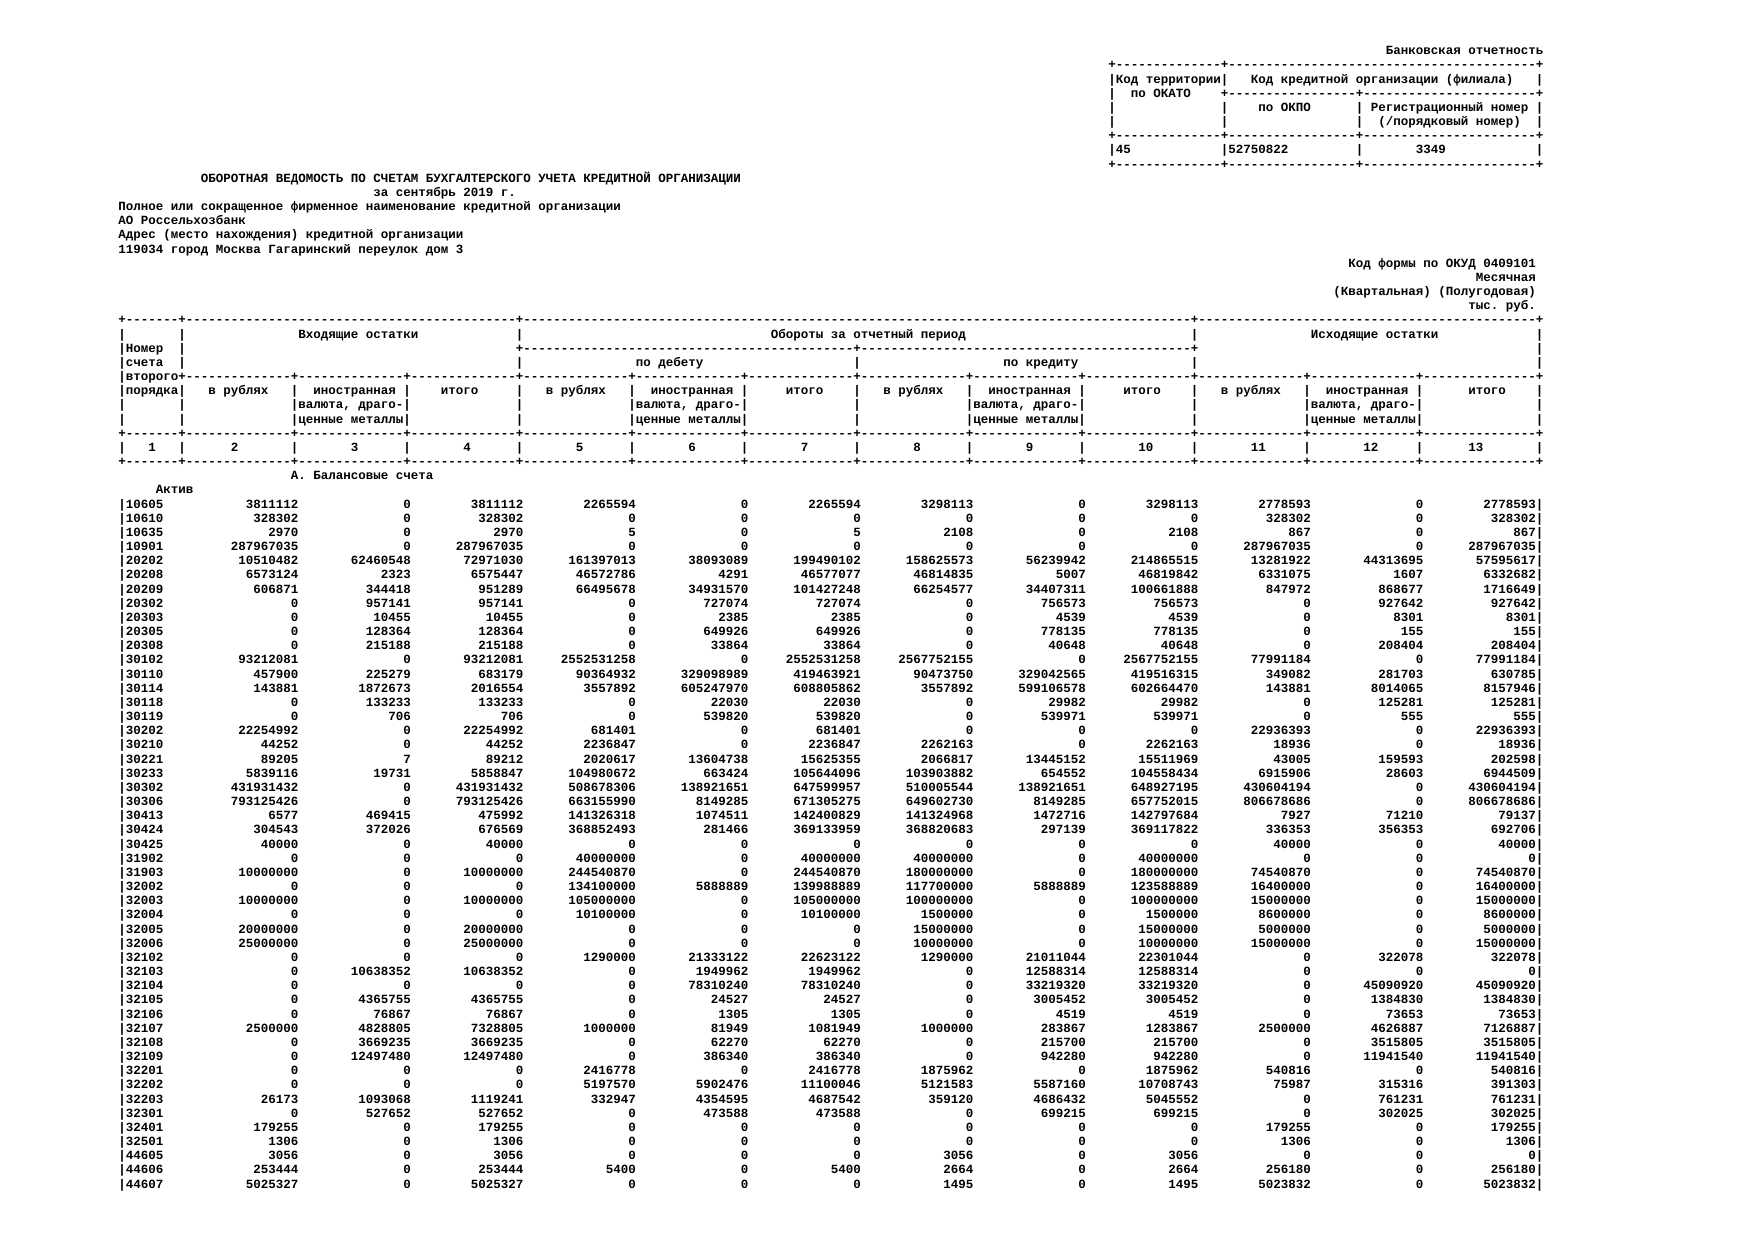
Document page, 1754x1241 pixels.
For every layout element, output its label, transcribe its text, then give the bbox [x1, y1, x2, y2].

text |32105 0 4365755 4365755 0 24527 24527 0 3005452 3005452 0 1384830 1384830| [118, 993, 1636, 1008]
text +--------------+-----------------------------------------+ [118, 58, 1636, 73]
text |32104 0 0 0 0 78310240 78310240 0 33219320 33219320 0 45090920 45090920| [118, 979, 1636, 993]
text |32106 0 76867 76867 0 1305 1305 0 4519 4519 0 73653 73653| [118, 1008, 1636, 1022]
text |44606 253444 0 253444 5400 0 5400 2664 0 2664 256180 0 256180| [118, 1163, 1636, 1178]
text |32203 26173 1093068 1119241 332947 4354595 4687542 359120 4686432 5045552 0 761231 761231| [118, 1093, 1636, 1107]
text | по ОКАТО +-----------------+-----------------------+ [118, 87, 1636, 101]
text |20305 0 128364 128364 0 649926 649926 0 778135 778135 0 155 155| [118, 625, 1636, 639]
text Адрес (место нахождения) кредитной организации [118, 228, 1636, 243]
text |30302 431931432 0 431931432 508678306 138921651 647599957 510005544 138921651 648927195 430604194 0 430604194| [118, 781, 1636, 795]
text Код формы по ОКУД 0409101 [118, 257, 1636, 271]
text |счета | | по дебету | по кредиту | | [118, 356, 1636, 370]
text |30118 0 133233 133233 0 22030 22030 0 29982 29982 0 125281 125281| [118, 696, 1636, 710]
text |32108 0 3669235 3669235 0 62270 62270 0 215700 215700 0 3515805 3515805| [118, 1036, 1636, 1050]
text |32201 0 0 0 2416778 0 2416778 1875962 0 1875962 540816 0 540816| [118, 1064, 1636, 1078]
text |32002 0 0 0 134100000 5888889 139988889 117700000 5888889 123588889 16400000 0 16400000| [118, 880, 1636, 894]
text Полное или сокращенное фирменное наименование кредитной организации [118, 200, 1636, 214]
text |32103 0 10638352 10638352 0 1949962 1949962 0 12588314 12588314 0 0 0| [118, 965, 1636, 979]
text |32006 25000000 0 25000000 0 0 0 10000000 0 10000000 15000000 0 15000000| [118, 937, 1636, 951]
text |10610 328302 0 328302 0 0 0 0 0 0 328302 0 328302| [118, 512, 1636, 526]
text А. Балансовые счета [118, 469, 1636, 483]
text |32401 179255 0 179255 0 0 0 0 0 0 179255 0 179255| [118, 1121, 1636, 1135]
text |32301 0 527652 527652 0 473588 473588 0 699215 699215 0 302025 302025| [118, 1107, 1636, 1121]
text |второго+--------------+--------------+--------------+--------------+--------------+--------------+--------------+--------------+--------------+--------------+--------------+---------------+ [118, 370, 1636, 384]
text |10605 3811112 0 3811112 2265594 0 2265594 3298113 0 3298113 2778593 0 2778593| [118, 498, 1636, 512]
text |30424 304543 372026 676569 368852493 281466 369133959 368820683 297139 369117822 336353 356353 692706| [118, 823, 1636, 838]
text |10635 2970 0 2970 5 0 5 2108 0 2108 867 0 867| [118, 526, 1636, 540]
text |31903 10000000 0 10000000 244540870 0 244540870 180000000 0 180000000 74540870 0 74540870| [118, 866, 1636, 880]
text Месячная [118, 271, 1636, 285]
text |30119 0 706 706 0 539820 539820 0 539971 539971 0 555 555| [118, 710, 1636, 724]
text | | по ОКПО | Регистрационный номер | [118, 101, 1636, 115]
text |44605 3056 0 3056 0 0 0 3056 0 3056 0 0 0| [118, 1149, 1636, 1163]
text |30306 793125426 0 793125426 663155990 8149285 671305275 649602730 8149285 657752015 806678686 0 806678686| [118, 795, 1636, 809]
text |32003 10000000 0 10000000 105000000 0 105000000 100000000 0 100000000 15000000 0 15000000| [118, 894, 1636, 908]
text |45 |52750822 | 3349 | [118, 143, 1636, 158]
text +-------+--------------+--------------+--------------+--------------+--------------+--------------+--------------+--------------+--------------+--------------+--------------+---------------+ [118, 455, 1636, 469]
text +--------------+-----------------+-----------------------+ [118, 129, 1636, 143]
text |порядка| в рублях | иностранная | итого | в рублях | иностранная | итого | в рублях | иностранная | итого | в рублях | иностранная | итого | [118, 384, 1636, 398]
text | | |валюта, драго-| | |валюта, драго-| | |валюта, драго-| | |валюта, драго-| | [118, 398, 1636, 413]
text |20302 0 957141 957141 0 727074 727074 0 756573 756573 0 927642 927642| [118, 597, 1636, 611]
text |30110 457900 225279 683179 90364932 329098989 419463921 90473750 329042565 419516315 349082 281703 630785| [118, 668, 1636, 682]
text | 1 | 2 | 3 | 4 | 5 | 6 | 7 | 8 | 9 | 10 | 11 | 12 | 13 | [118, 441, 1636, 455]
text |32202 0 0 0 5197570 5902476 11100046 5121583 5587160 10708743 75987 315316 391303| [118, 1078, 1636, 1093]
text +-------+--------------------------------------------+-----------------------------------------------------------------------------------------+---------------------------------------------+ [118, 313, 1636, 328]
text |Нoмер | +--------------------------------------------+--------------------------------------------+ | [118, 342, 1636, 356]
text |20308 0 215188 215188 0 33864 33864 0 40648 40648 0 208404 208404| [118, 639, 1636, 653]
text |32109 0 12497480 12497480 0 386340 386340 0 942280 942280 0 11941540 11941540| [118, 1050, 1636, 1064]
text 119034 город Москва Гагаринский переулок дом 3 [118, 243, 1636, 257]
text тыс. руб. [118, 299, 1636, 313]
text ОБОРОТНАЯ ВЕДОМОСТЬ ПО СЧЕТАМ БУХГАЛТЕРСКОГО УЧЕТА КРЕДИТНОЙ ОРГАНИЗАЦИИ [118, 172, 1636, 186]
text Актив [118, 483, 1636, 498]
text |20209 606871 344418 951289 66495678 34931570 101427248 66254577 34407311 100661888 847972 868677 1716649| [118, 583, 1636, 597]
text |Код территории| Код кредитной организации (филиала) | [118, 73, 1636, 87]
text |31902 0 0 0 40000000 0 40000000 40000000 0 40000000 0 0 0| [118, 852, 1636, 866]
text +-------+--------------+--------------+--------------+--------------+--------------+--------------+--------------+--------------+--------------+--------------+--------------+---------------+ [118, 427, 1636, 441]
text |32107 2500000 4828805 7328805 1000000 81949 1081949 1000000 283867 1283867 2500000 4626887 7126887| [118, 1022, 1636, 1036]
text | | | (/порядковый номер) | [118, 115, 1636, 129]
text +--------------+-----------------+-----------------------+ [118, 158, 1636, 172]
text |32005 20000000 0 20000000 0 0 0 15000000 0 15000000 5000000 0 5000000| [118, 923, 1636, 937]
text |20202 10510482 62460548 72971030 161397013 38093089 199490102 158625573 56239942 214865515 13281922 44313695 57595617| [118, 554, 1636, 568]
text |30114 143881 1872673 2016554 3557892 605247970 608805862 3557892 599106578 602664470 143881 8014065 8157946| [118, 682, 1636, 696]
text за сентябрь 2019 г. [118, 186, 1636, 200]
text |44607 5025327 0 5025327 0 0 0 1495 0 1495 5023832 0 5023832| [118, 1178, 1636, 1192]
text |20208 6573124 2323 6575447 46572786 4291 46577077 46814835 5007 46819842 6331075 1607 6332682| [118, 568, 1636, 583]
text |10901 287967035 0 287967035 0 0 0 0 0 0 287967035 0 287967035| [118, 540, 1636, 554]
text |32004 0 0 0 10100000 0 10100000 1500000 0 1500000 8600000 0 8600000| [118, 908, 1636, 923]
text |32501 1306 0 1306 0 0 0 0 0 0 1306 0 1306| [118, 1135, 1636, 1149]
text |30425 40000 0 40000 0 0 0 0 0 0 40000 0 40000| [118, 838, 1636, 852]
text Банковская отчетность [118, 44, 1636, 58]
text |30202 22254992 0 22254992 681401 0 681401 0 0 0 22936393 0 22936393| [118, 724, 1636, 738]
text |30102 93212081 0 93212081 2552531258 0 2552531258 2567752155 0 2567752155 77991184 0 77991184| [118, 653, 1636, 668]
text |20303 0 10455 10455 0 2385 2385 0 4539 4539 0 8301 8301| [118, 611, 1636, 625]
text |30233 5839116 19731 5858847 104980672 663424 105644096 103903882 654552 104558434 6915906 28603 6944509| [118, 767, 1636, 781]
text |30210 44252 0 44252 2236847 0 2236847 2262163 0 2262163 18936 0 18936| [118, 738, 1636, 753]
text |30221 89205 7 89212 2020617 13604738 15625355 2066817 13445152 15511969 43005 159593 202598| [118, 753, 1636, 767]
text |32102 0 0 0 1290000 21333122 22623122 1290000 21011044 22301044 0 322078 322078| [118, 951, 1636, 965]
text (Квартальная) (Полугодовая) [118, 285, 1636, 299]
text АО Россельхозбанк [118, 214, 1636, 228]
text | | |ценные металлы| | |ценные металлы| | |ценные металлы| | |ценные металлы| | [118, 413, 1636, 427]
text | | Входящие остатки | Обороты за отчетный период | Исходящие остатки | [118, 328, 1636, 342]
text |30413 6577 469415 475992 141326318 1074511 142400829 141324968 1472716 142797684 7927 71210 79137| [118, 809, 1636, 823]
